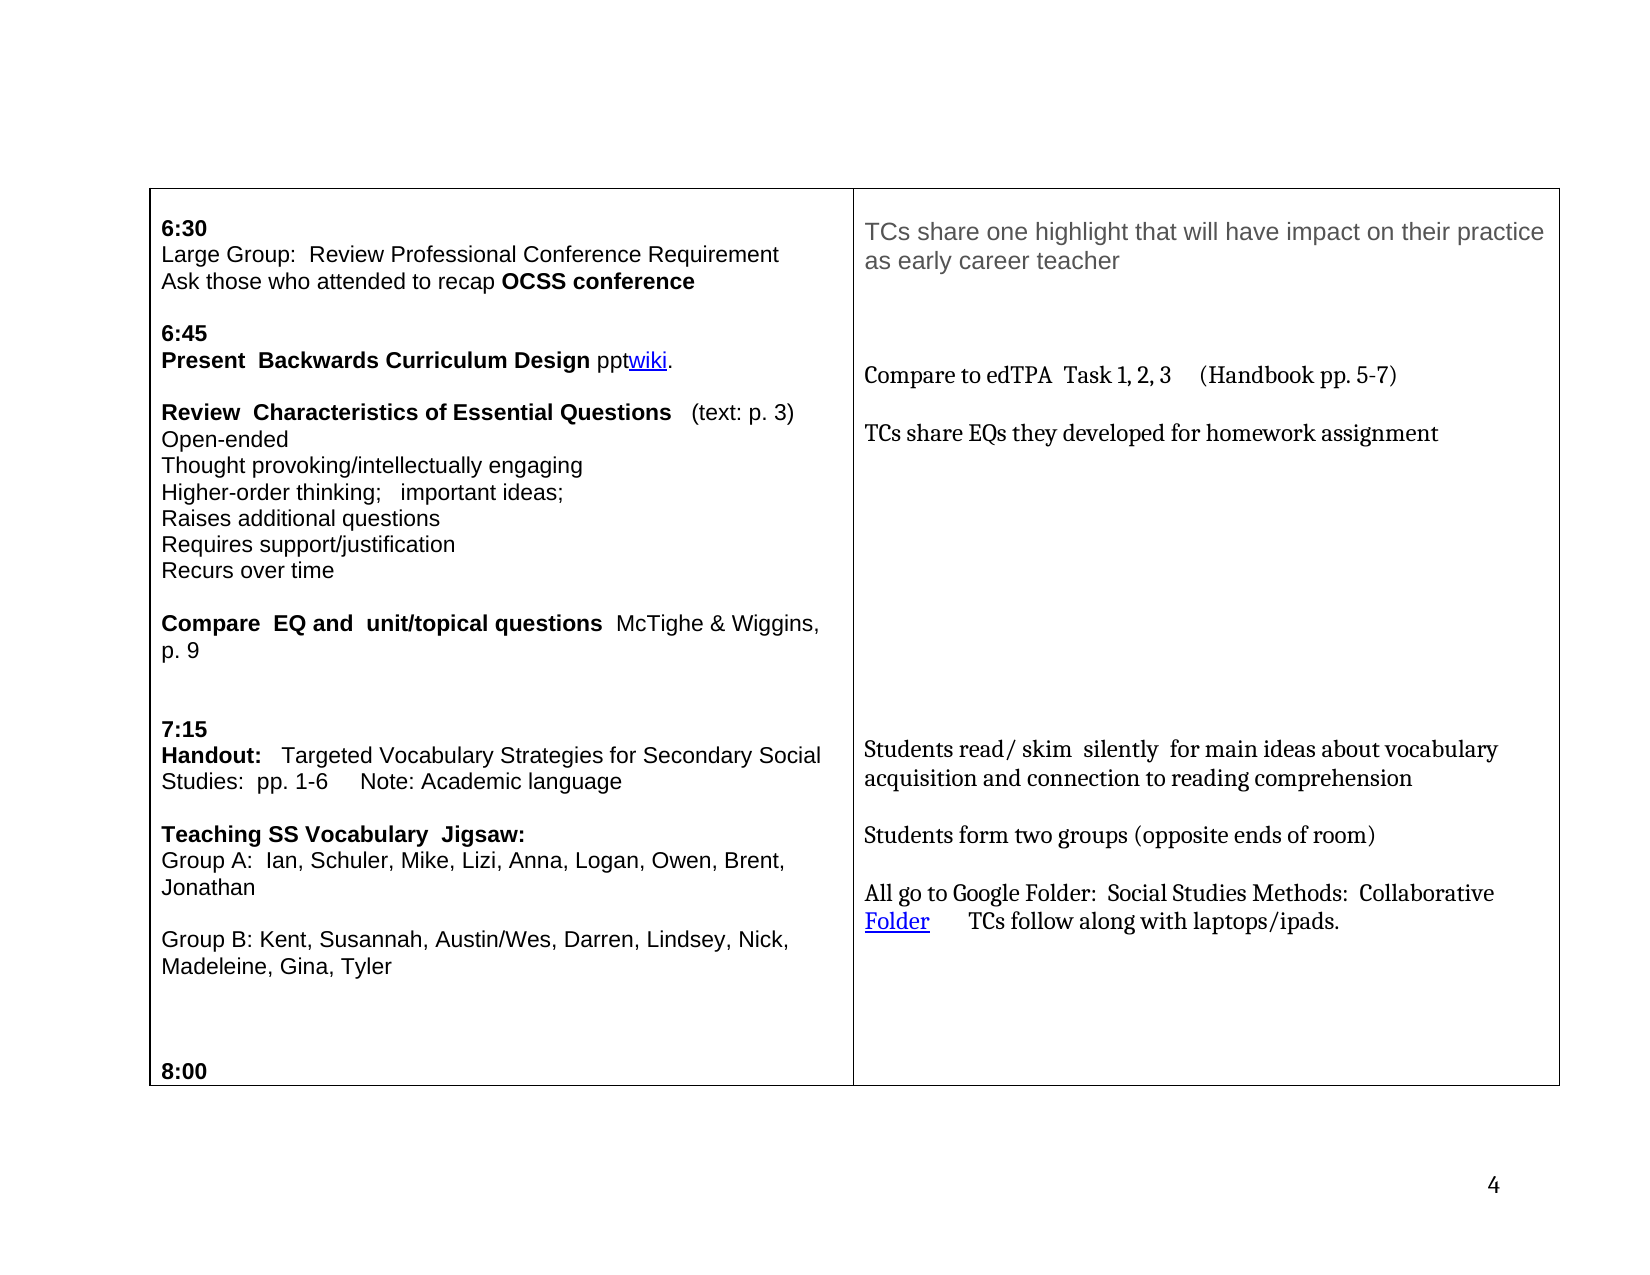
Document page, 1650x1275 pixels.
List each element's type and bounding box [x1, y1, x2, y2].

table_cell [854, 189, 1559, 1084]
table_cell [151, 189, 853, 1084]
